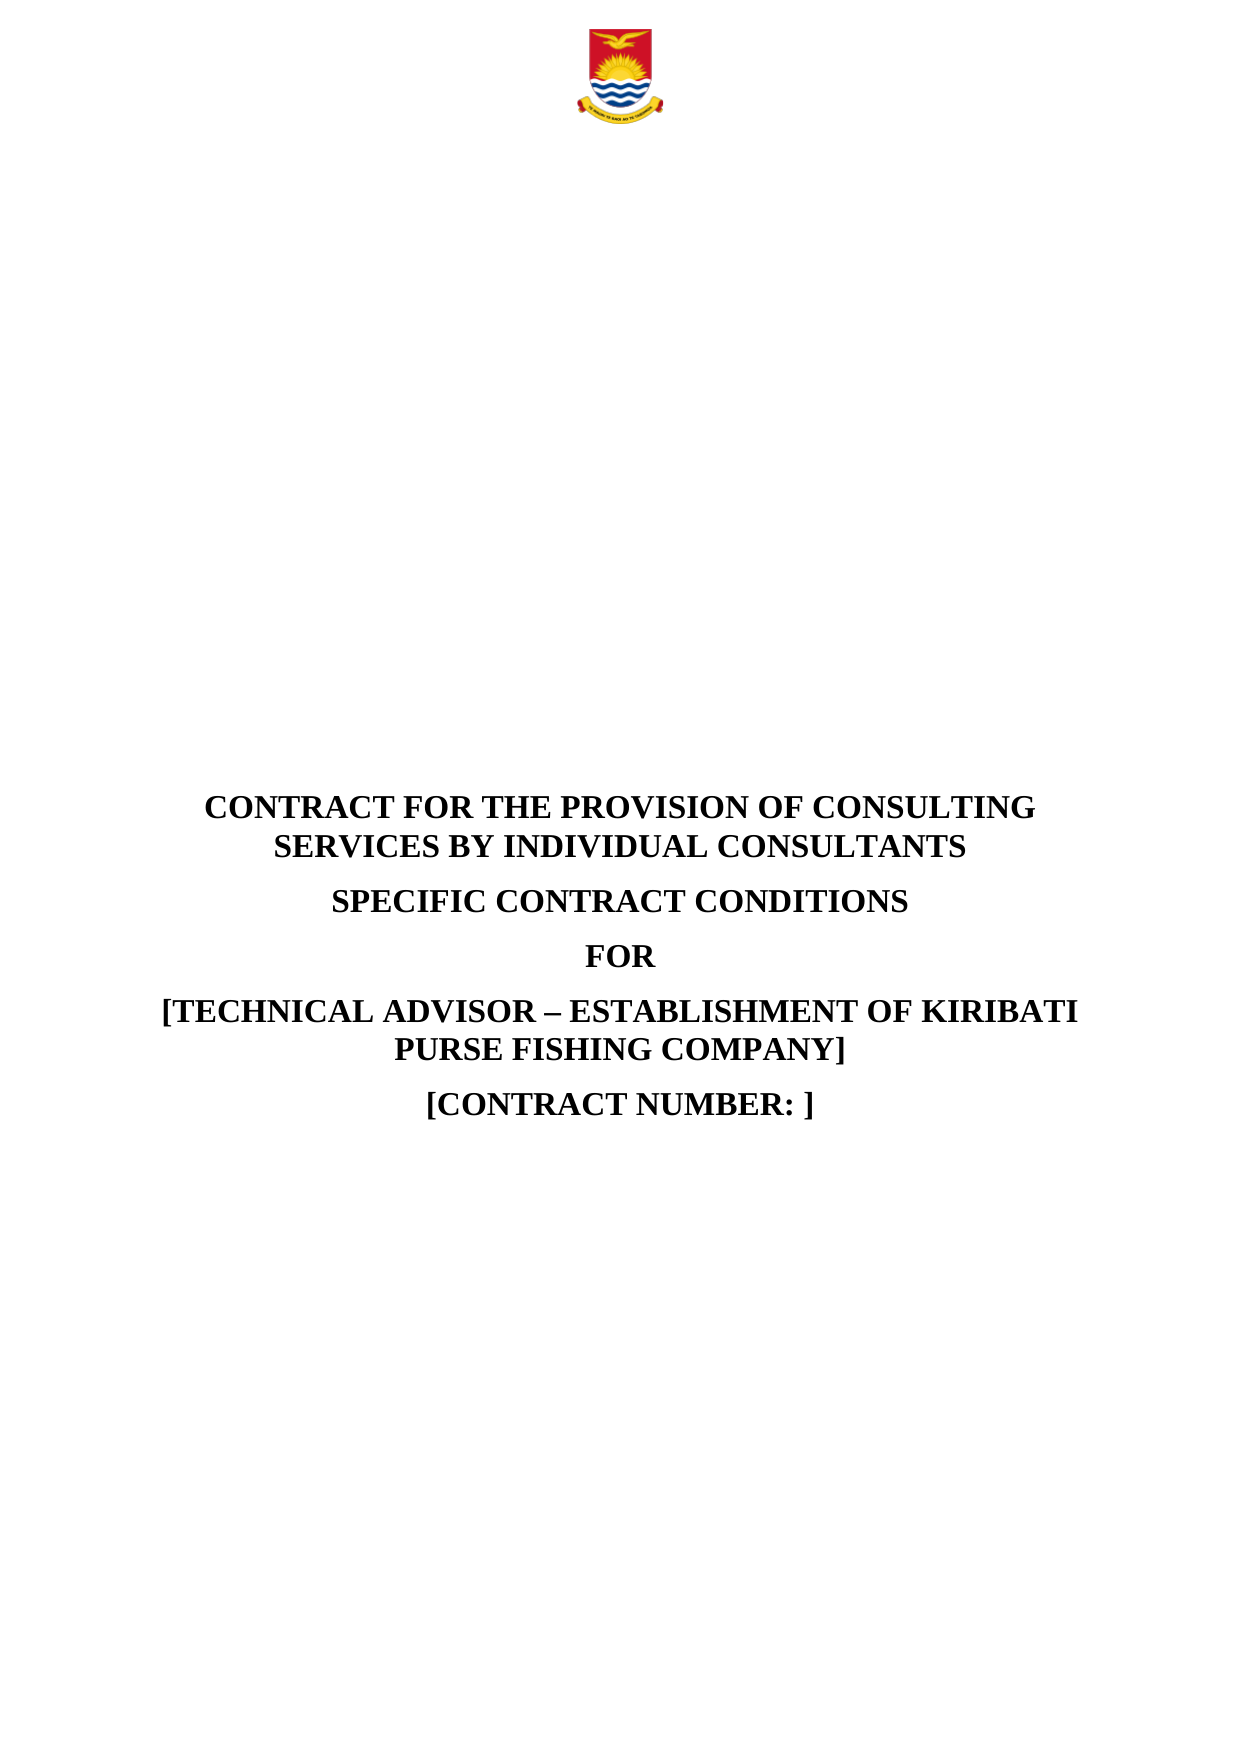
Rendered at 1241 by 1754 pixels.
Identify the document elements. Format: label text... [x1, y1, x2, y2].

picture [577, 29, 664, 124]
text SPECIFIC CONTRACT CONDITIONS [150, 881, 1090, 919]
text CONTRACT FOR THE PROVISION OF CONSULTING SERVICES BY INDIVIDUAL CONSULTANTS [150, 787, 1090, 864]
text [CONTRACT NUMBER: ] [150, 1084, 1090, 1122]
text [TECHNICAL ADVISOR – ESTABLISHMENT OF KIRIBATI PURSE FISHING COMPANY] [150, 991, 1090, 1067]
text FOR [150, 936, 1090, 974]
